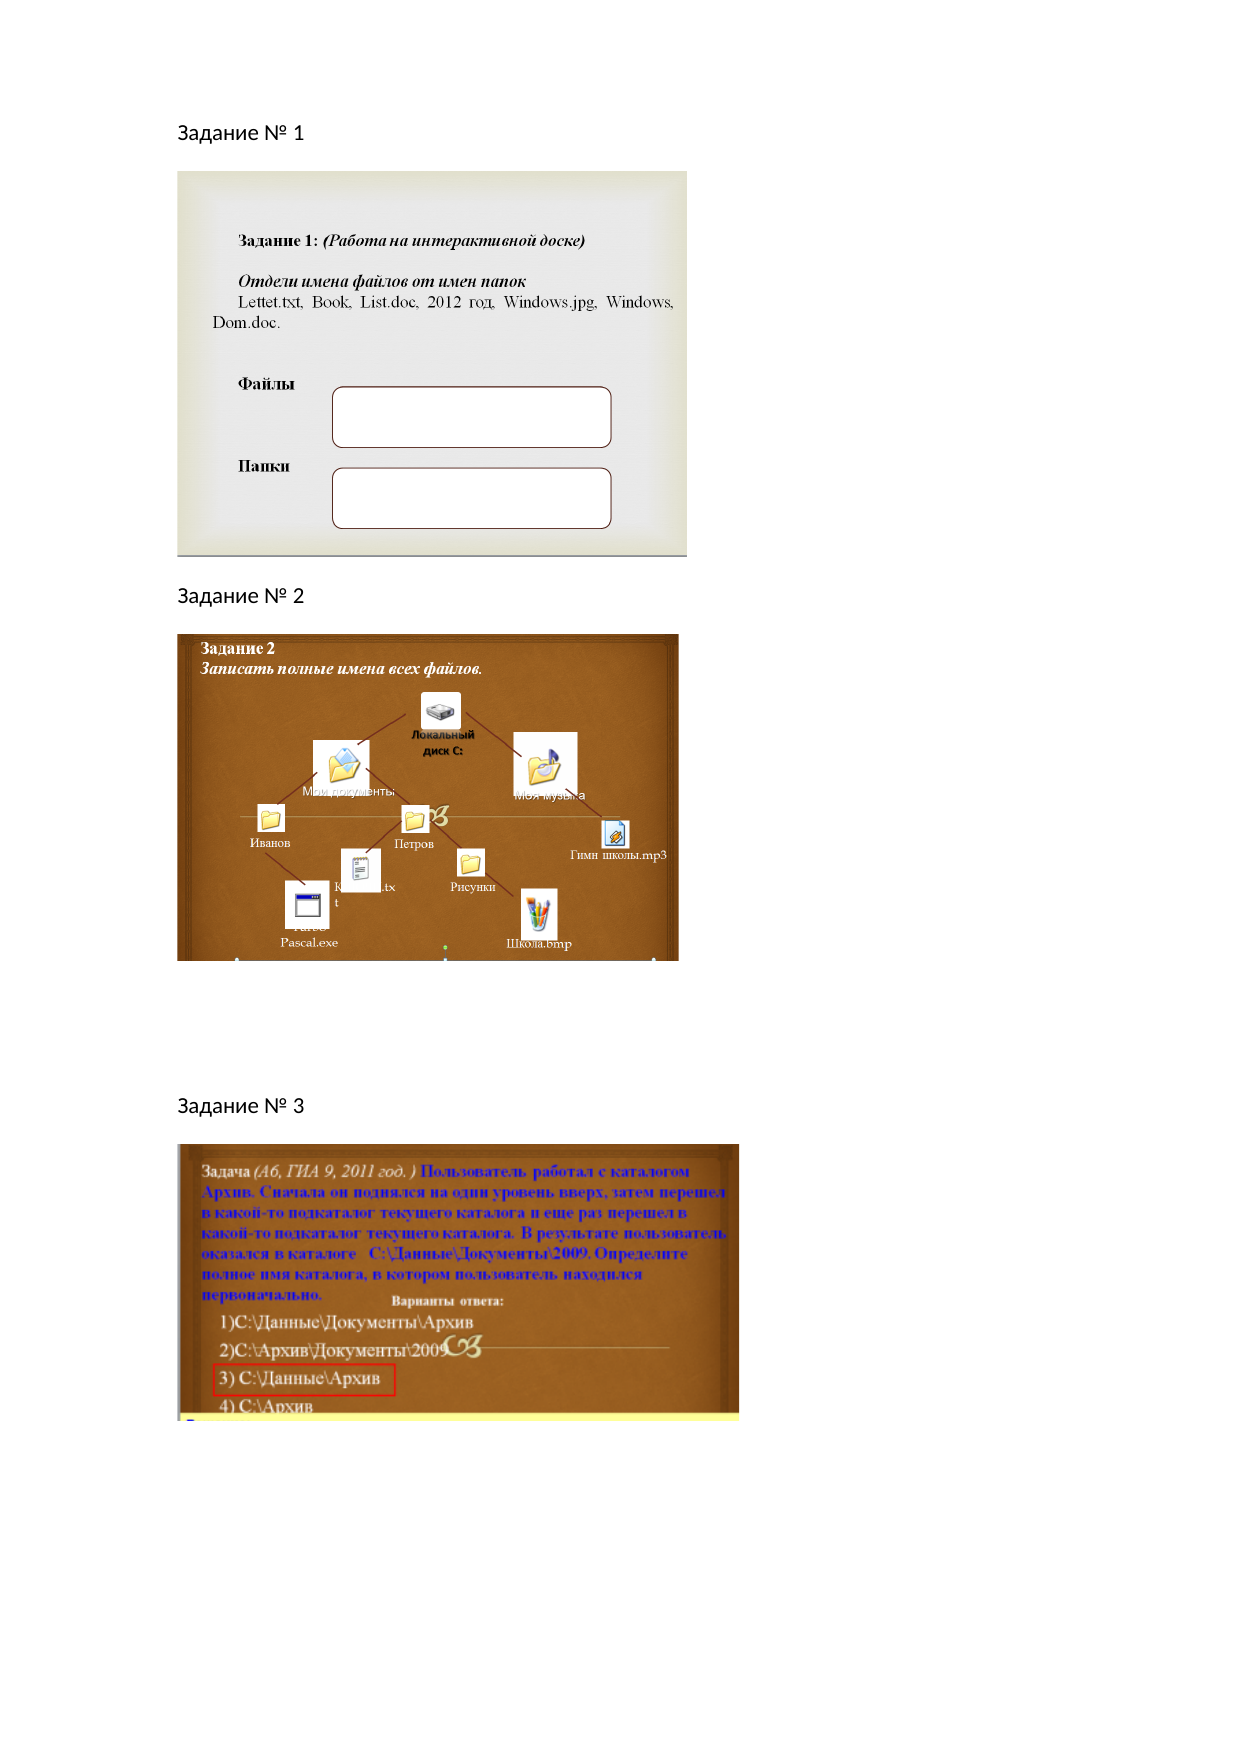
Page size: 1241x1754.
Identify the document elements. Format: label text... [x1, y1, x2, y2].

picture [177, 1144, 740, 1421]
text Задание № 1 [177, 118, 1152, 146]
text Задание № 2 [177, 581, 1152, 609]
picture [177, 634, 679, 961]
picture [177, 171, 687, 557]
text Задание № 3 [177, 1091, 1152, 1119]
